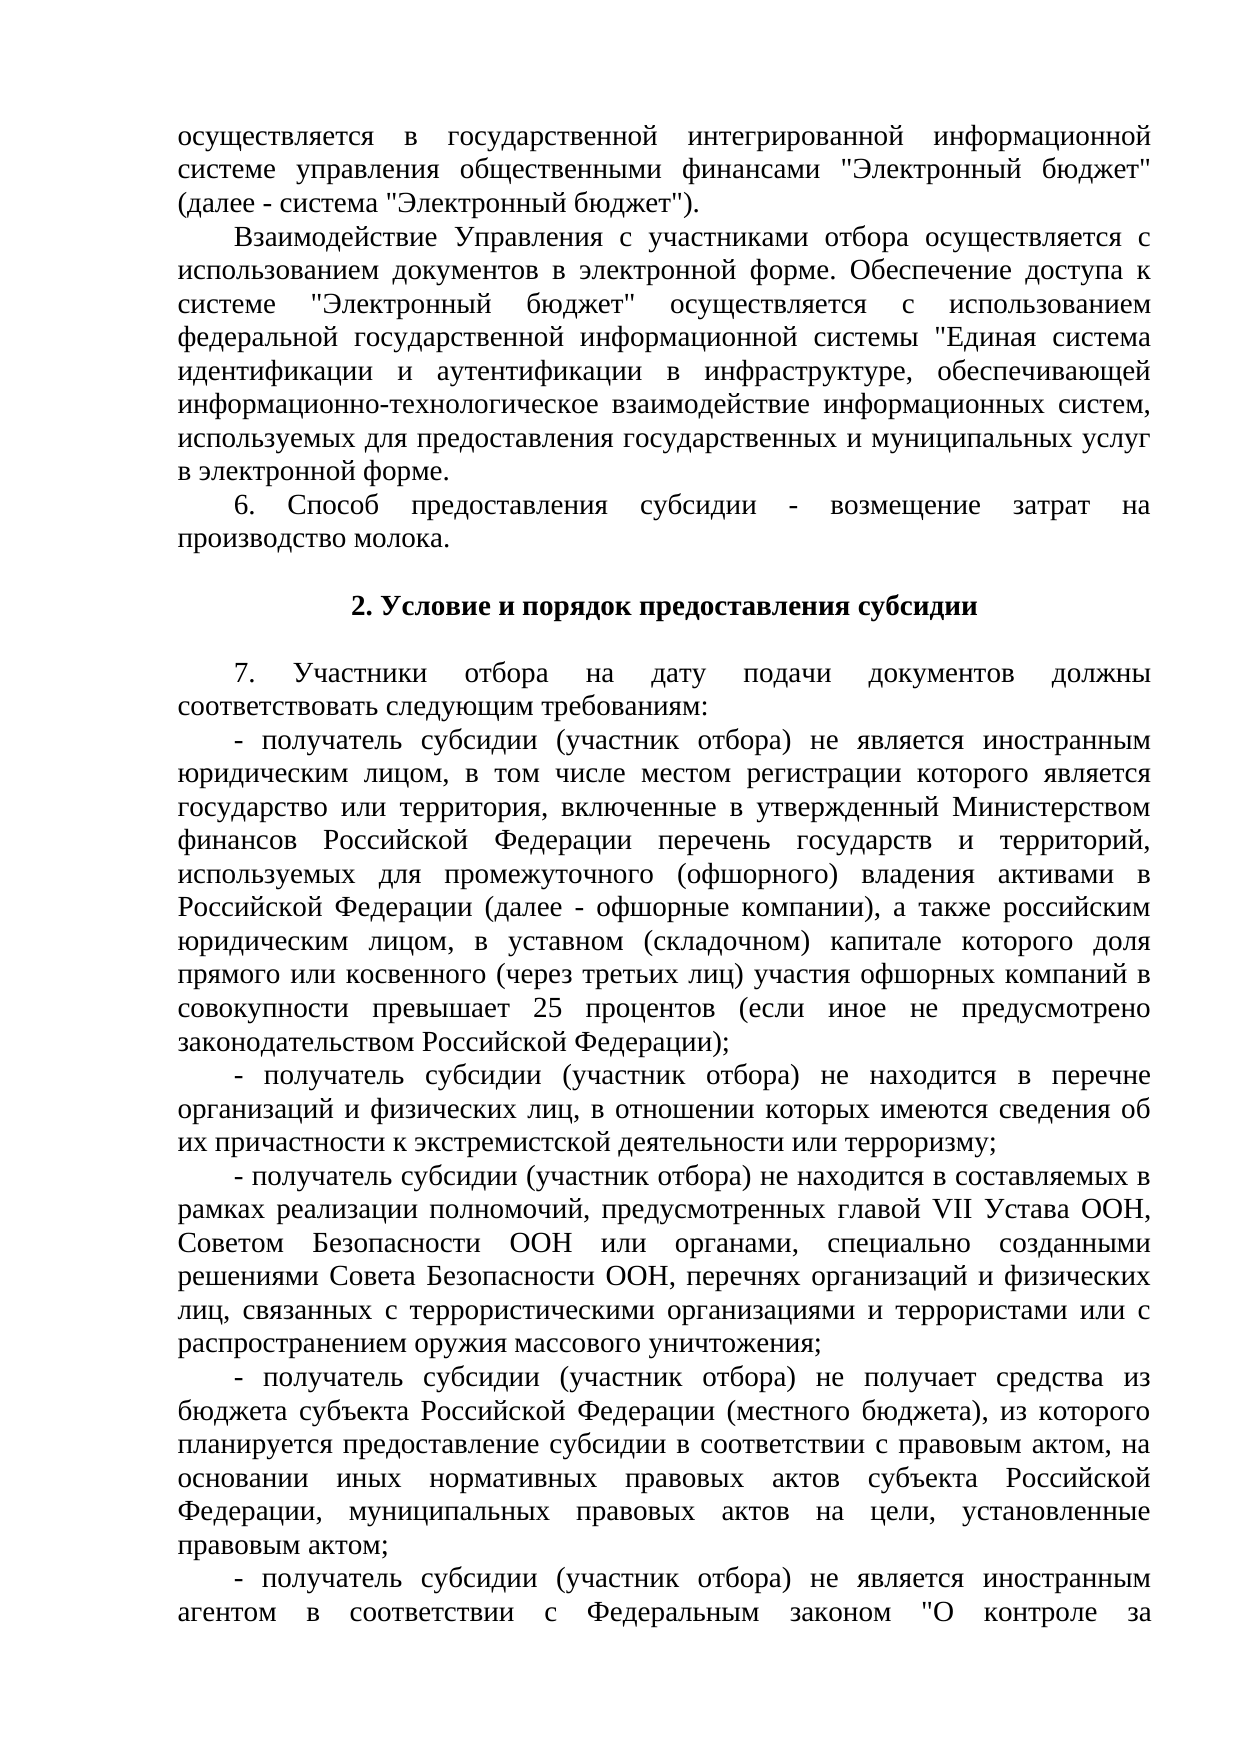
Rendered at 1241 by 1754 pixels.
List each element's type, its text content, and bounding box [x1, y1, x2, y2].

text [177, 1560, 1152, 1627]
text - получатель субсидии (участник отбора) не является иностранным юридическим лицом, в том числе местом регистрации которого является государство или территория, включенные в утвержденный Министерством финансов Российской Федерации перечень государств и территорий, используемых для промежуточного (офшорного) владения активами в Российской Федерации (далее - офшорные компании), а также российским юридическим лицом, в уставном (складочном) капитале которого доля прямого или косвенного (через третьих лиц) участия офшорных компаний в совокупности превышает 25 процентов (если иное не предусмотрено законодательством Российской Федерации); [177, 722, 1152, 1057]
text - получатель субсидии (участник отбора) не находится в перечне организаций и физических лиц, в отношении которых имеются сведения об их причастности к экстремистской деятельности или терроризму; [177, 1057, 1152, 1158]
text - получатель субсидии (участник отбора) не находится в составляемых в рамках реализации полномочий, предусмотренных главой VII Устава ООН, Советом Безопасности ООН или органами, специально созданными решениями Совета Безопасности ООН, перечнях организаций и физических лиц, связанных с террористическими организациями и террористами или с распространением оружия массового уничтожения; [177, 1158, 1152, 1359]
text 7. Участники отбора на дату подачи документов должны соответствовать следующим требованиям: [177, 655, 1152, 722]
text 6. Способ предоставления субсидии - возмещение затрат на производство молока. [177, 487, 1152, 554]
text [177, 118, 1152, 219]
text Взаимодействие Управления с участниками отбора осуществляется с использованием документов в электронной форме. Обеспечение доступа к системе "Электронный бюджет" осуществляется с использованием федеральной государственной информационной системы "Единая система идентификации и аутентификации в инфраструктуре, обеспечивающей информационно-технологическое взаимодействие информационных систем, используемых для предоставления государственных и муниципальных услуг в электронной форме. [177, 219, 1152, 487]
title 2. Условие и порядок предоставления субсидии [177, 588, 1152, 621]
text - получатель субсидии (участник отбора) не получает средства из бюджета субъекта Российской Федерации (местного бюджета), из которого планируется предоставление субсидии в соответствии с правовым актом, на основании иных нормативных правовых актов субъекта Российской Федерации, муниципальных правовых актов на цели, установленные правовым актом; [177, 1359, 1152, 1560]
